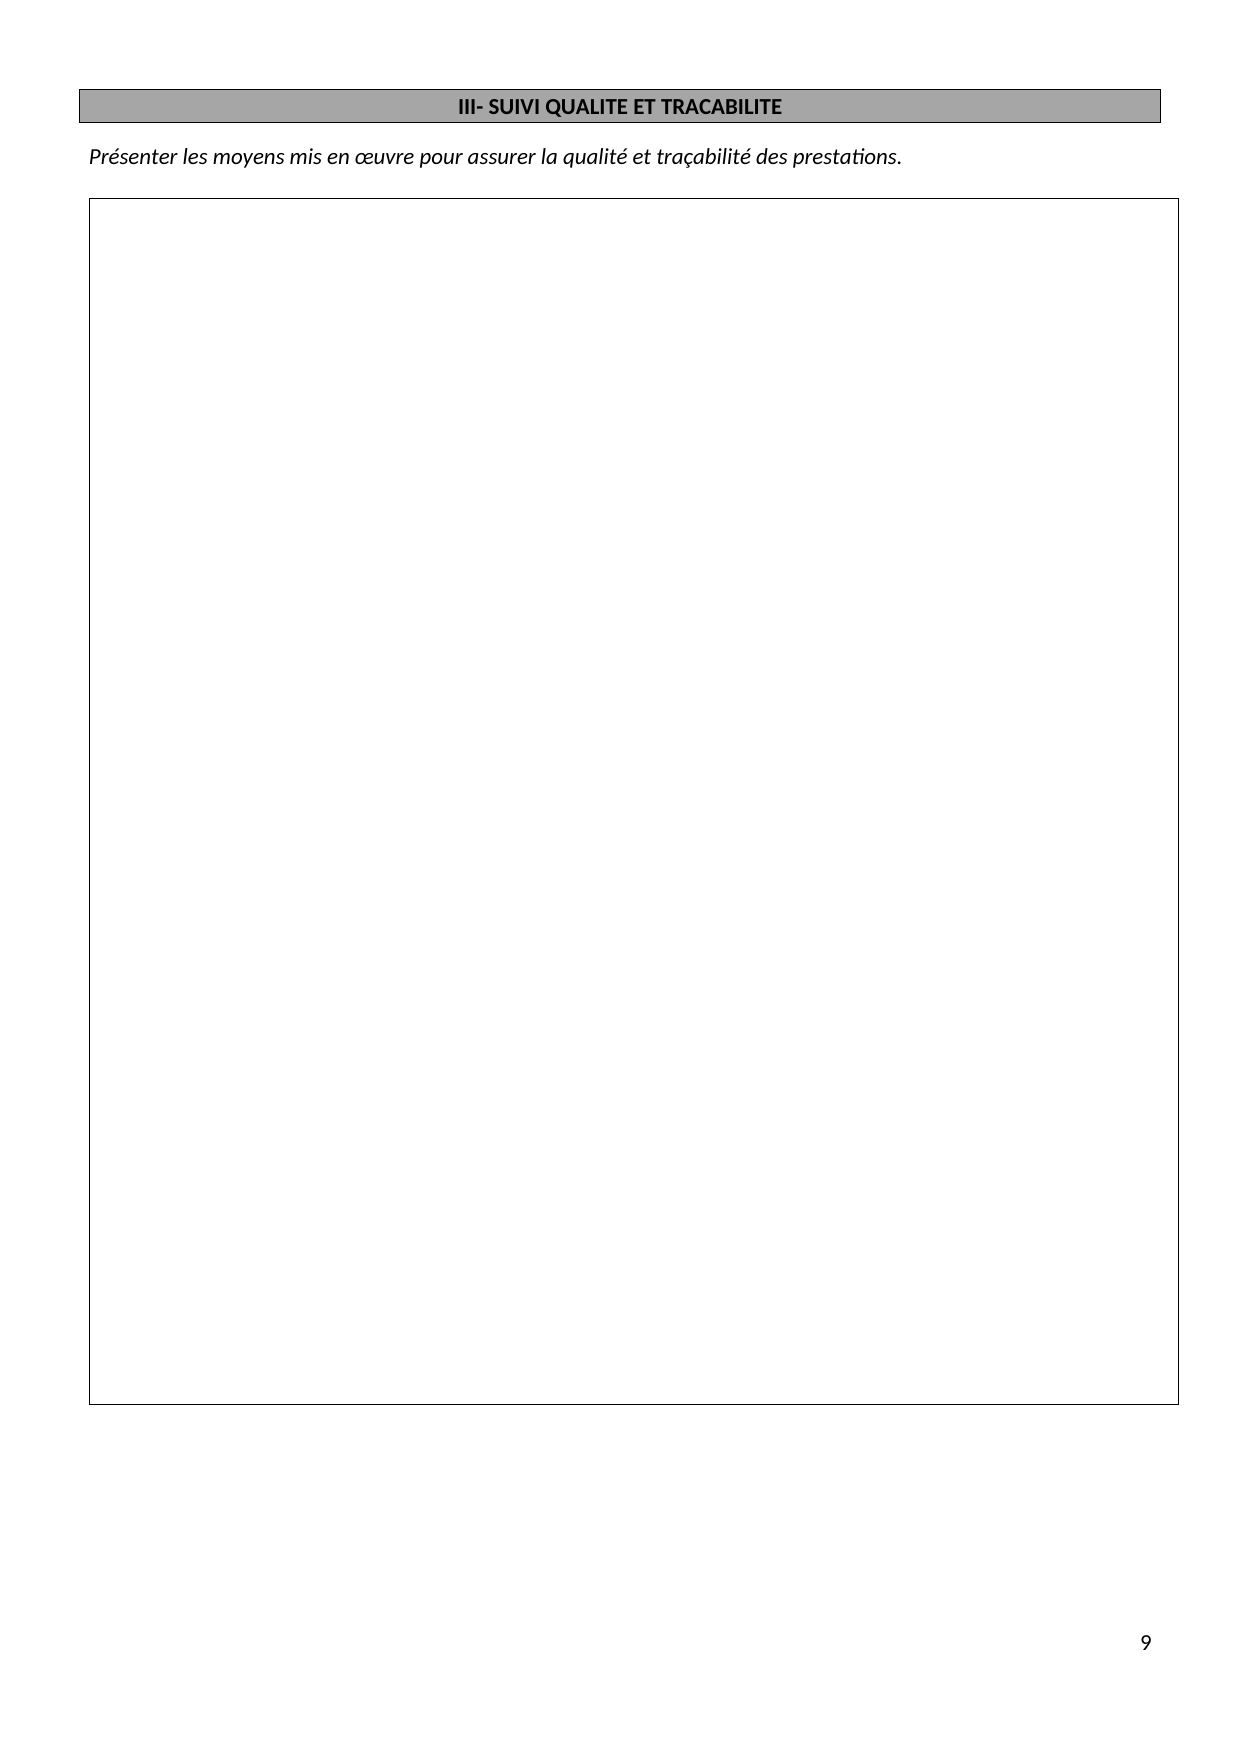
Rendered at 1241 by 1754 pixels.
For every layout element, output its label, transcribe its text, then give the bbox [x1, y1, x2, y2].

table_header [90, 199, 1178, 1404]
text III- SUIVI QUALITE ET TRACABILITE [80, 90, 1160, 122]
text Présenter les moyens mis en œuvre pour assurer la qualité et traçabilité des prestations. [89, 142, 1152, 170]
